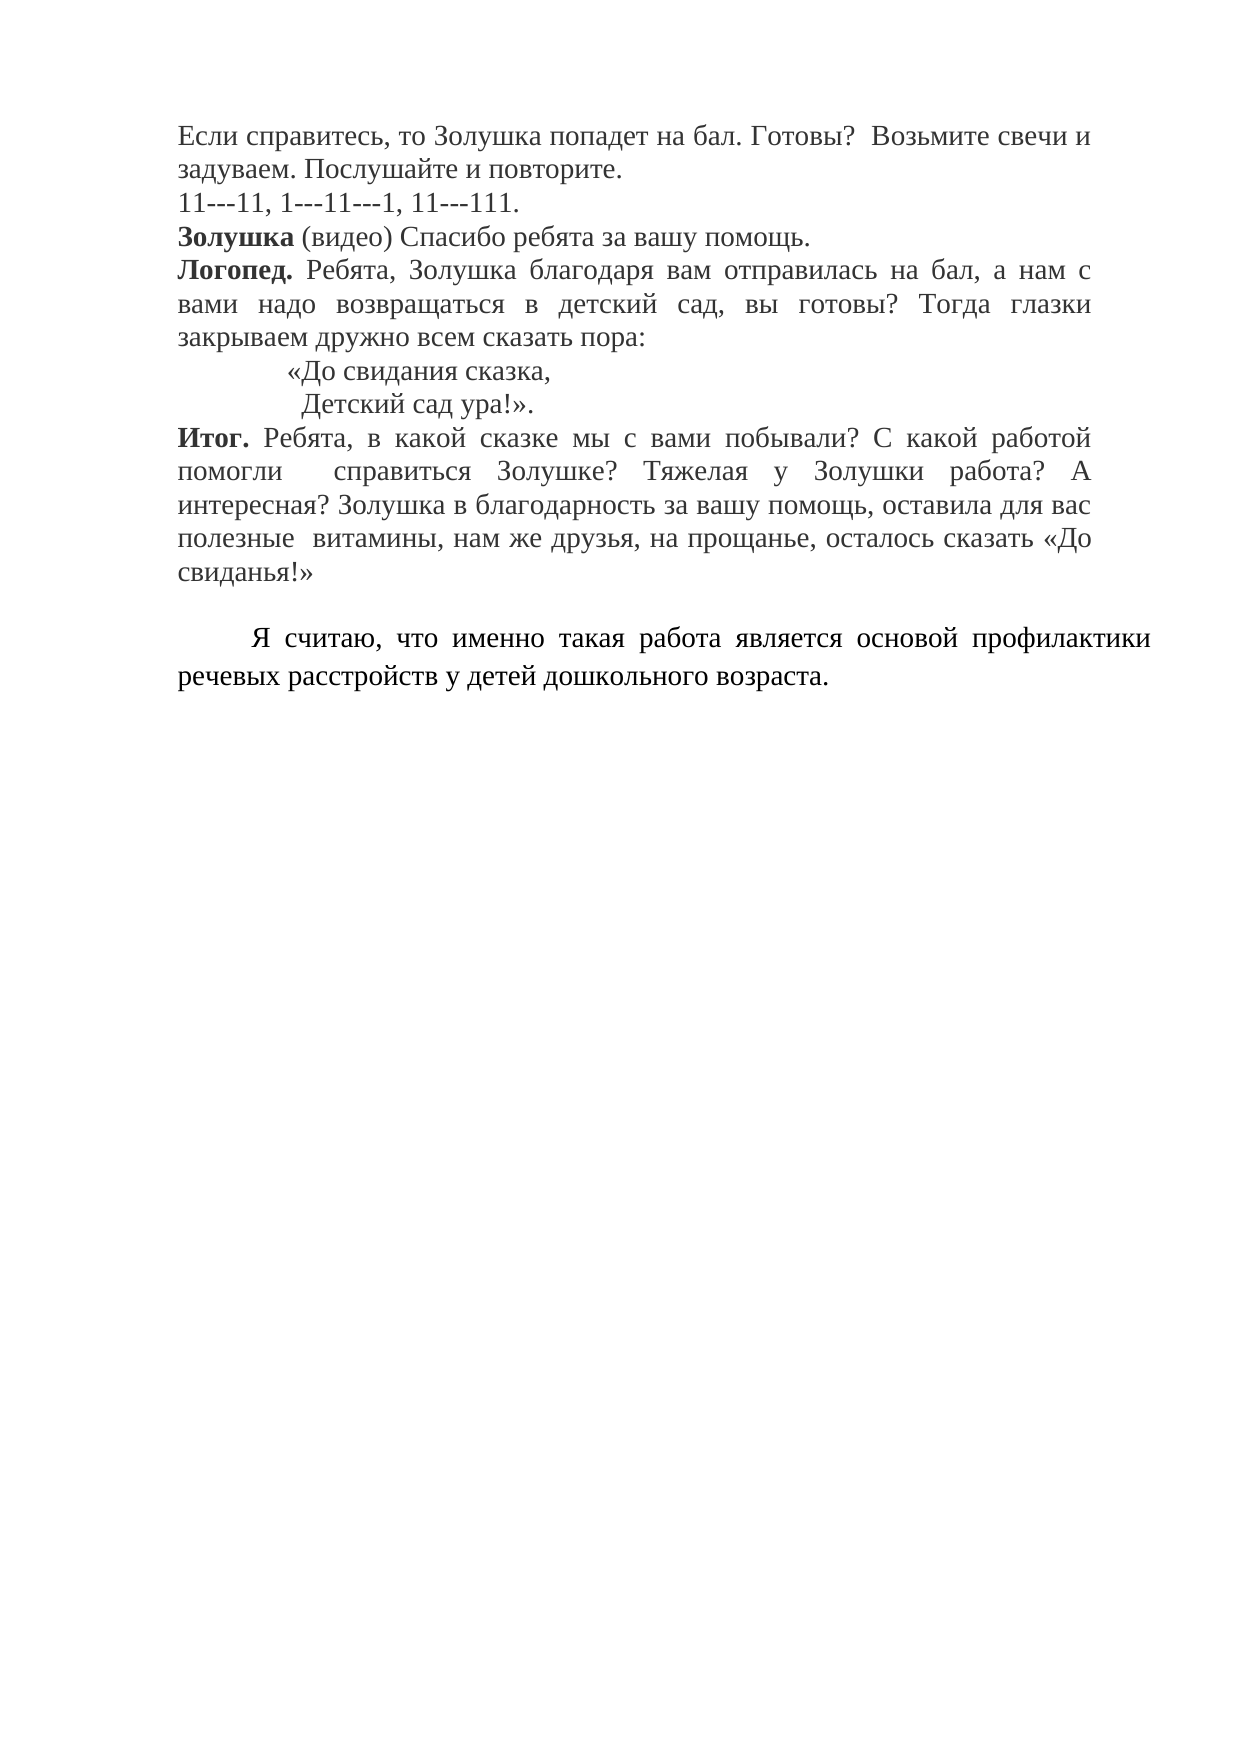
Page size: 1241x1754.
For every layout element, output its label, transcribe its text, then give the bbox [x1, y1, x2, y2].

text Золушка (видео) Спасибо ребята за вашу помощь. [177, 219, 1093, 252]
text Итог. Ребята, в какой сказке мы с вами побывали? С какой работой помогли справиться Золушке? Тяжелая у Золушки работа? А интересная? Золушка в благодарность за вашу помощь, оставила для вас полезные витамины, нам же друзья, на прощанье, осталось сказать «До свиданья!» [177, 420, 1093, 588]
text 11---11, 1---11---1, 11---111. [177, 185, 1093, 219]
text Я считаю, что именно такая работа является основой профилактики речевых расстройств у детей дошкольного возраста. [177, 620, 1152, 692]
text «До свидания сказка, [177, 353, 1093, 386]
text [177, 118, 1093, 185]
text Детский сад ура!». [177, 386, 1093, 420]
text Логопед. Ребята, Золушка благодаря вам отправилась на бал, а нам с вами надо возвращаться в детский сад, вы готовы? Тогда глазки закрываем дружно всем сказать пора: [177, 252, 1093, 353]
